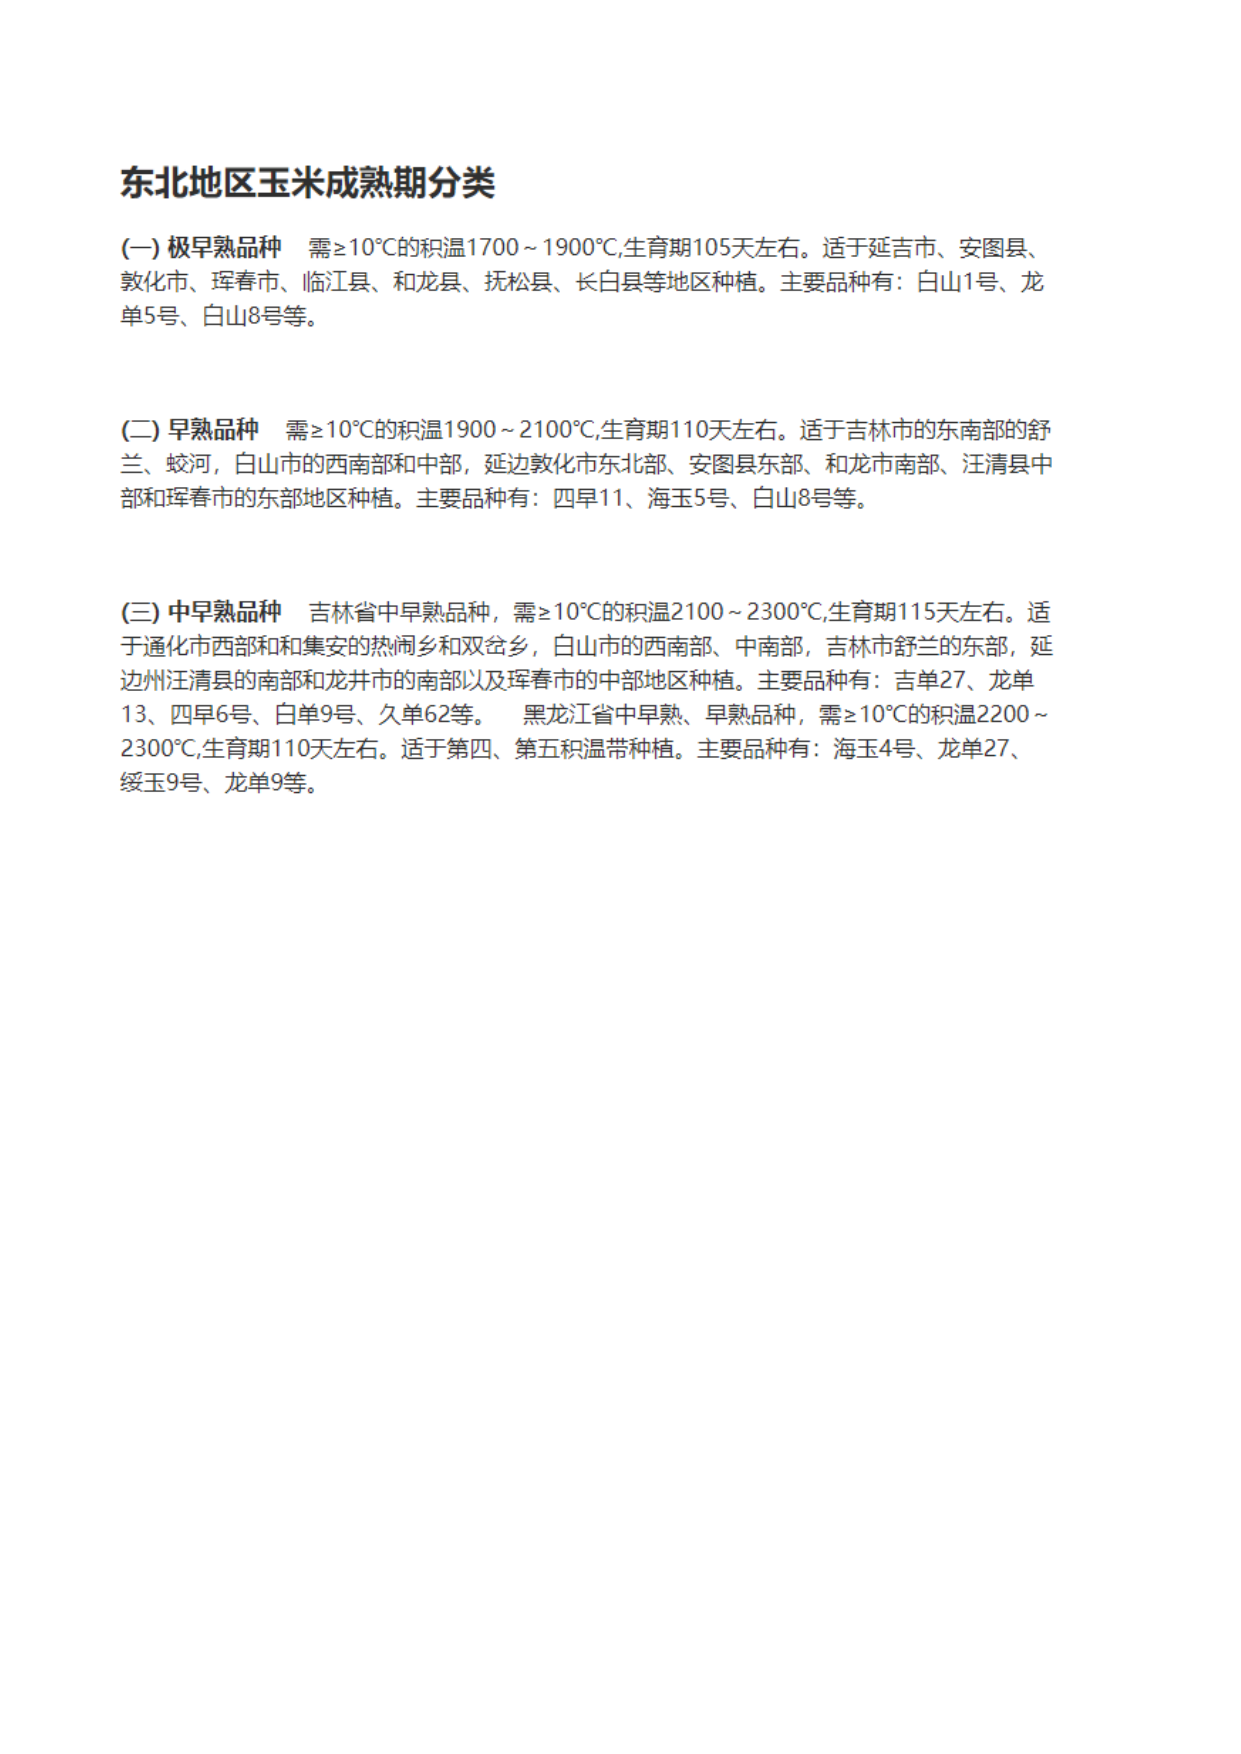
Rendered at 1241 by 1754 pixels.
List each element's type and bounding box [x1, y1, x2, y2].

picture [112, 163, 1076, 802]
